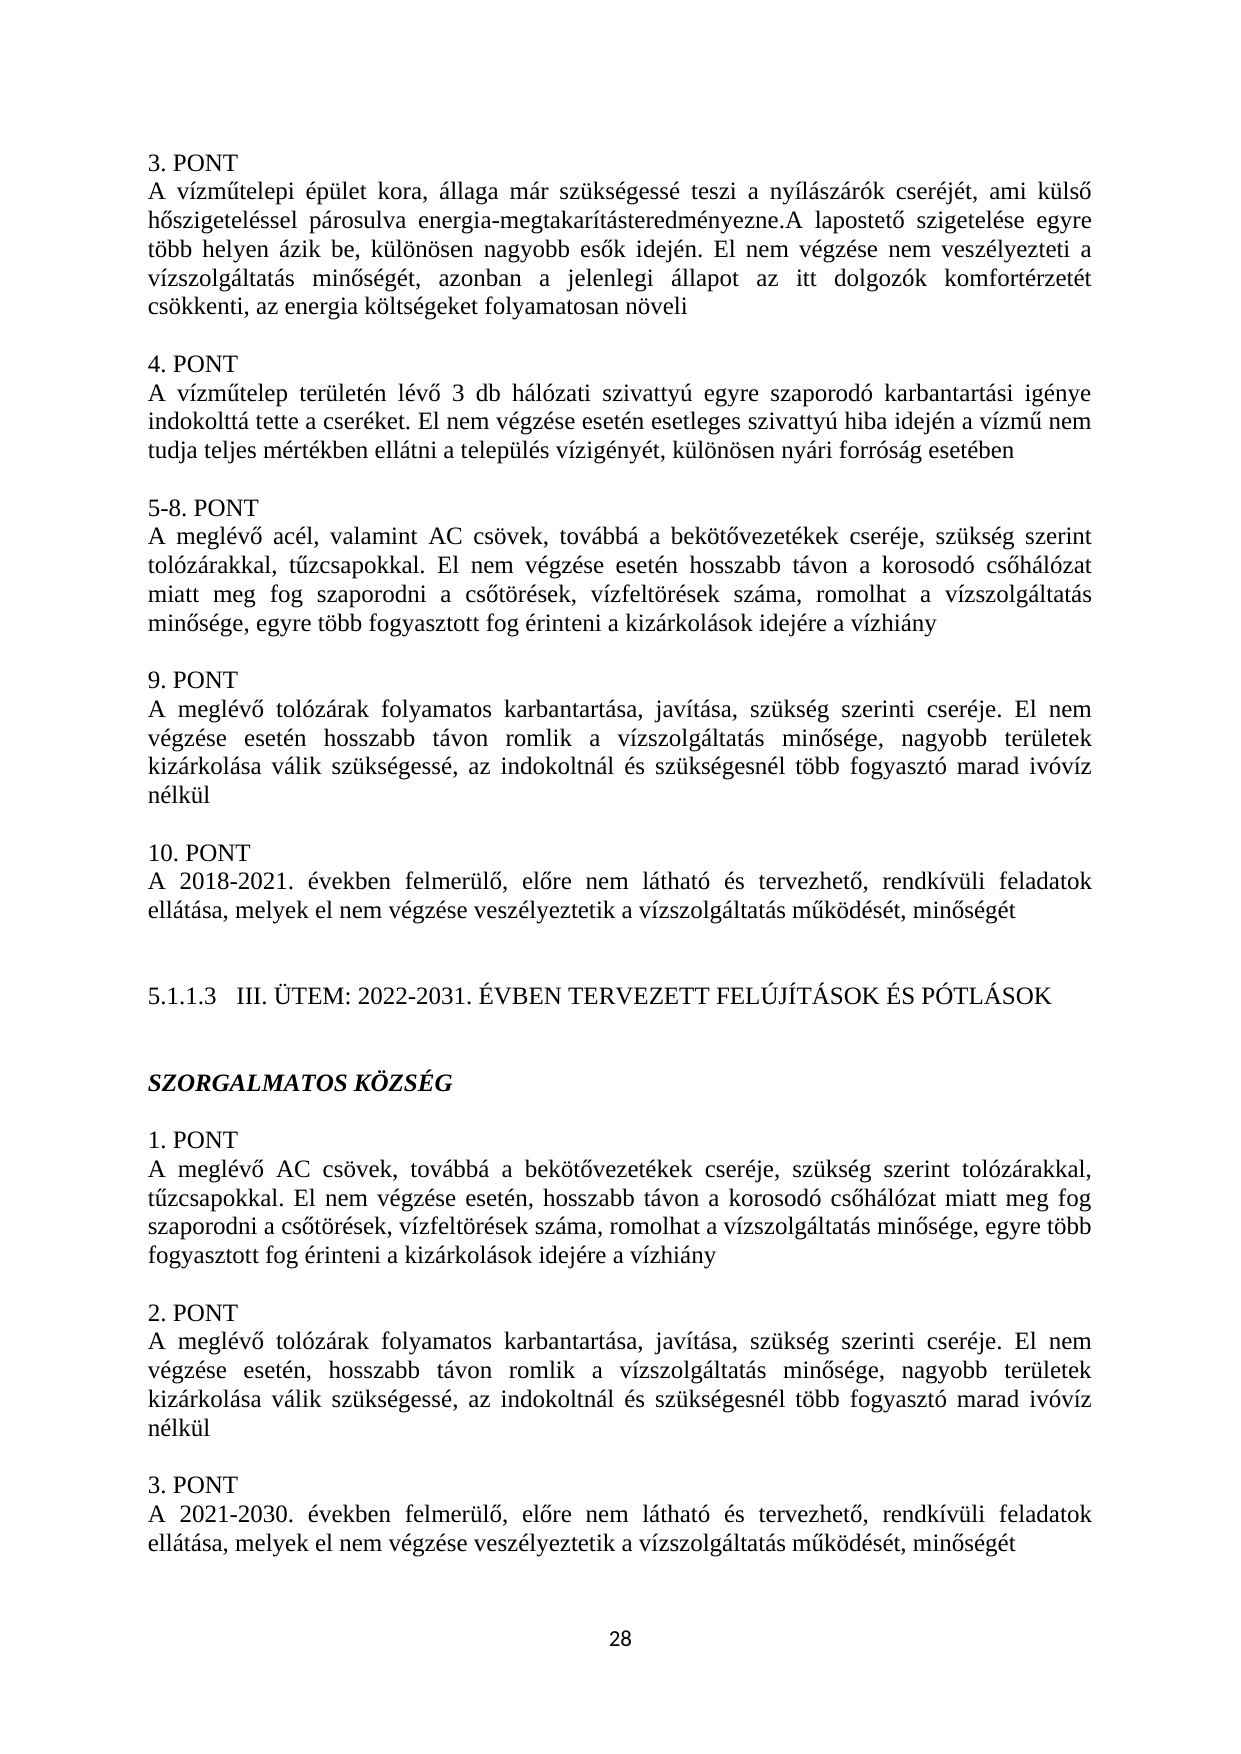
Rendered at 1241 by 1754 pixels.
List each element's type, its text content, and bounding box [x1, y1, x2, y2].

text A meglévő tolózárak folyamatos karbantartása, javítása, szükség szerinti cseréje. El nem végzése esetén hosszabb távon romlik a vízszolgáltatás minősége, nagyobb területek kizárkolása válik szükségessé, az indokoltnál és szükségesnél több fogyasztó marad ivóvíz nélkül [148, 694, 1093, 809]
text 2. pont [148, 1298, 1093, 1326]
text 5-8. pont [148, 493, 1093, 521]
text A meglévő acél, valamint AC csövek, továbbá a bekötővezetékek cseréje, szükség szerint tolózárakkal, tűzcsapokkal. El nem végzése esetén hosszabb távon a korosodó csőhálózat miatt meg fog szaporodni a csőtörések, vízfeltörések száma, romolhat a vízszolgáltatás minősége, egyre több fogyasztott fog érinteni a kizárkolások idejére a vízhiány [148, 521, 1093, 636]
text 4. pont [148, 349, 1093, 378]
text A meglévő AC csövek, továbbá a bekötővezetékek cseréje, szükség szerint tolózárakkal, tűzcsapokkal. El nem végzése esetén, hosszabb távon a korosodó csőhálózat miatt meg fog szaporodni a csőtörések, vízfeltörések száma, romolhat a vízszolgáltatás minősége, egyre több fogyasztott fog érinteni a kizárkolások idejére a vízhiány [148, 1154, 1093, 1269]
text 5.1.1.3 III. ÜTEM: 2022-2031. évben tervezett felújítások és pótlások [148, 981, 1093, 1010]
text A meglévő tolózárak folyamatos karbantartása, javítása, szükség szerinti cseréje. El nem végzése esetén, hosszabb távon romlik a vízszolgáltatás minősége, nagyobb területek kizárkolása válik szükségessé, az indokoltnál és szükségesnél több fogyasztó marad ivóvíz nélkül [148, 1326, 1093, 1441]
text A 2021-2030. években felmerülő, előre nem látható és tervezhető, rendkívüli feladatok ellátása, melyek el nem végzése veszélyeztetik a vízszolgáltatás működését, minőségét [148, 1499, 1093, 1556]
text A vízműtelepi épület kora, állaga már szükségessé teszi a nyílászárók cseréjét, ami külső hőszigeteléssel párosulva energia-megtakarításteredményezne.A lapostető szigetelése egyre több helyen ázik be, különösen nagyobb esők idején. El nem végzése nem veszélyezteti a vízszolgáltatás minőségét, azonban a jelenlegi állapot az itt dolgozók komfortérzetét csökkenti, az energia költségeket folyamatosan növeli [148, 176, 1093, 320]
text 10. pont [148, 838, 1093, 866]
text Szorgalmatos község [148, 1068, 1093, 1096]
text 9. pont [148, 665, 1093, 694]
text 3. pont [148, 148, 1093, 176]
text 3. pont [148, 1470, 1093, 1499]
text 1. pont [148, 1125, 1093, 1154]
text A vízműtelep területén lévő 3 db hálózati szivattyú egyre szaporodó karbantartási igénye indokolttá tette a cseréket. El nem végzése esetén esetleges szivattyú hiba idején a vízmű nem tudja teljes mértékben ellátni a település vízigényét, különösen nyári forróság esetében [148, 378, 1093, 464]
text A 2018-2021. években felmerülő, előre nem látható és tervezhető, rendkívüli feladatok ellátása, melyek el nem végzése veszélyeztetik a vízszolgáltatás működését, minőségét [148, 866, 1093, 924]
